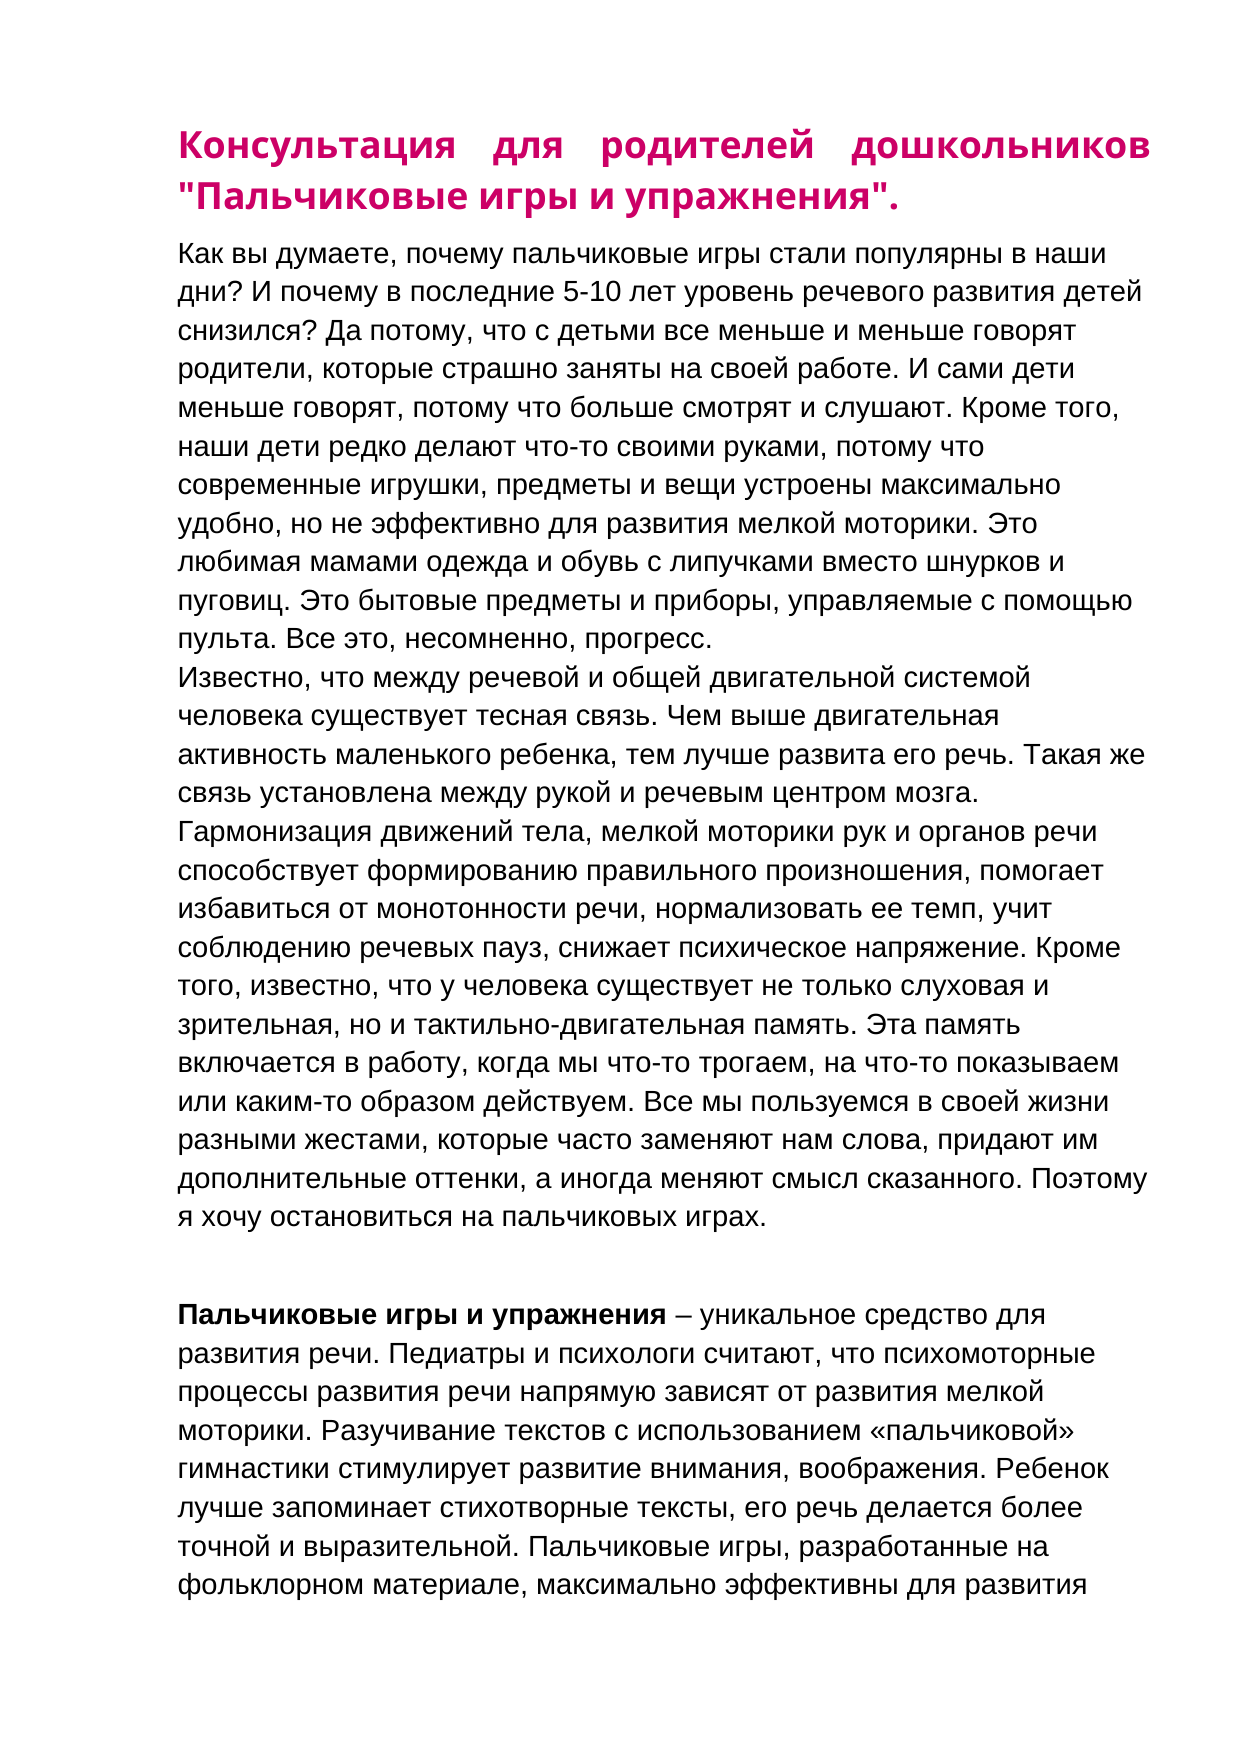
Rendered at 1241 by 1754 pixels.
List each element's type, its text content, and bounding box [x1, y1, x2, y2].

text Консультация для родителей дошкольников "Пальчиковые игры и упражнения". [177, 118, 1152, 220]
text Как вы думаете, почему пальчиковые игры стали популярны в наши дни? И почему в последние 5-10 лет уровень речевого развития детей снизился? Да потому, что с детьми все меньше и меньше говорят родители, которые страшно заняты на своей работе. И сами дети меньше говорят, потому что больше смотрят и слушают. Кроме того, наши дети редко делают что-то своими руками, потому что современные игрушки, предметы и вещи устроены максимально удобно, но не эффективно для развития мелкой моторики. Это любимая мамами одежда и обувь с липучками вместо шнурков и пуговиц. Это бытовые предметы и приборы, управляемые с помощью пульта. Все это, несомненно, прогресс. Известно, что между речевой и общей двигательной системой человека существует тесная связь. Чем выше двигательная активность маленького ребенка, тем лучше развита его речь. Такая же связь установлена между рукой и речевым центром мозга. Гармонизация движений тела, мелкой моторики рук и органов речи способствует формированию правильного произношения, помогает избавиться от монотонности речи, нормализовать ее темп, учит соблюдению речевых пауз, снижает психическое напряжение. Кроме того, известно, что у человека существует не только слуховая и зрительная, но и тактильно-двигательная память. Эта память включается в работу, когда мы что-то трогаем, на что-то показываем или каким-то образом действуем. Все мы пользуемся в своей жизни разными жестами, которые часто заменяют нам слова, придают им дополнительные оттенки, а иногда меняют смысл сказанного. Поэтому я хочу остановиться на пальчиковых играх. [177, 236, 1152, 1233]
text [177, 1259, 1152, 1601]
